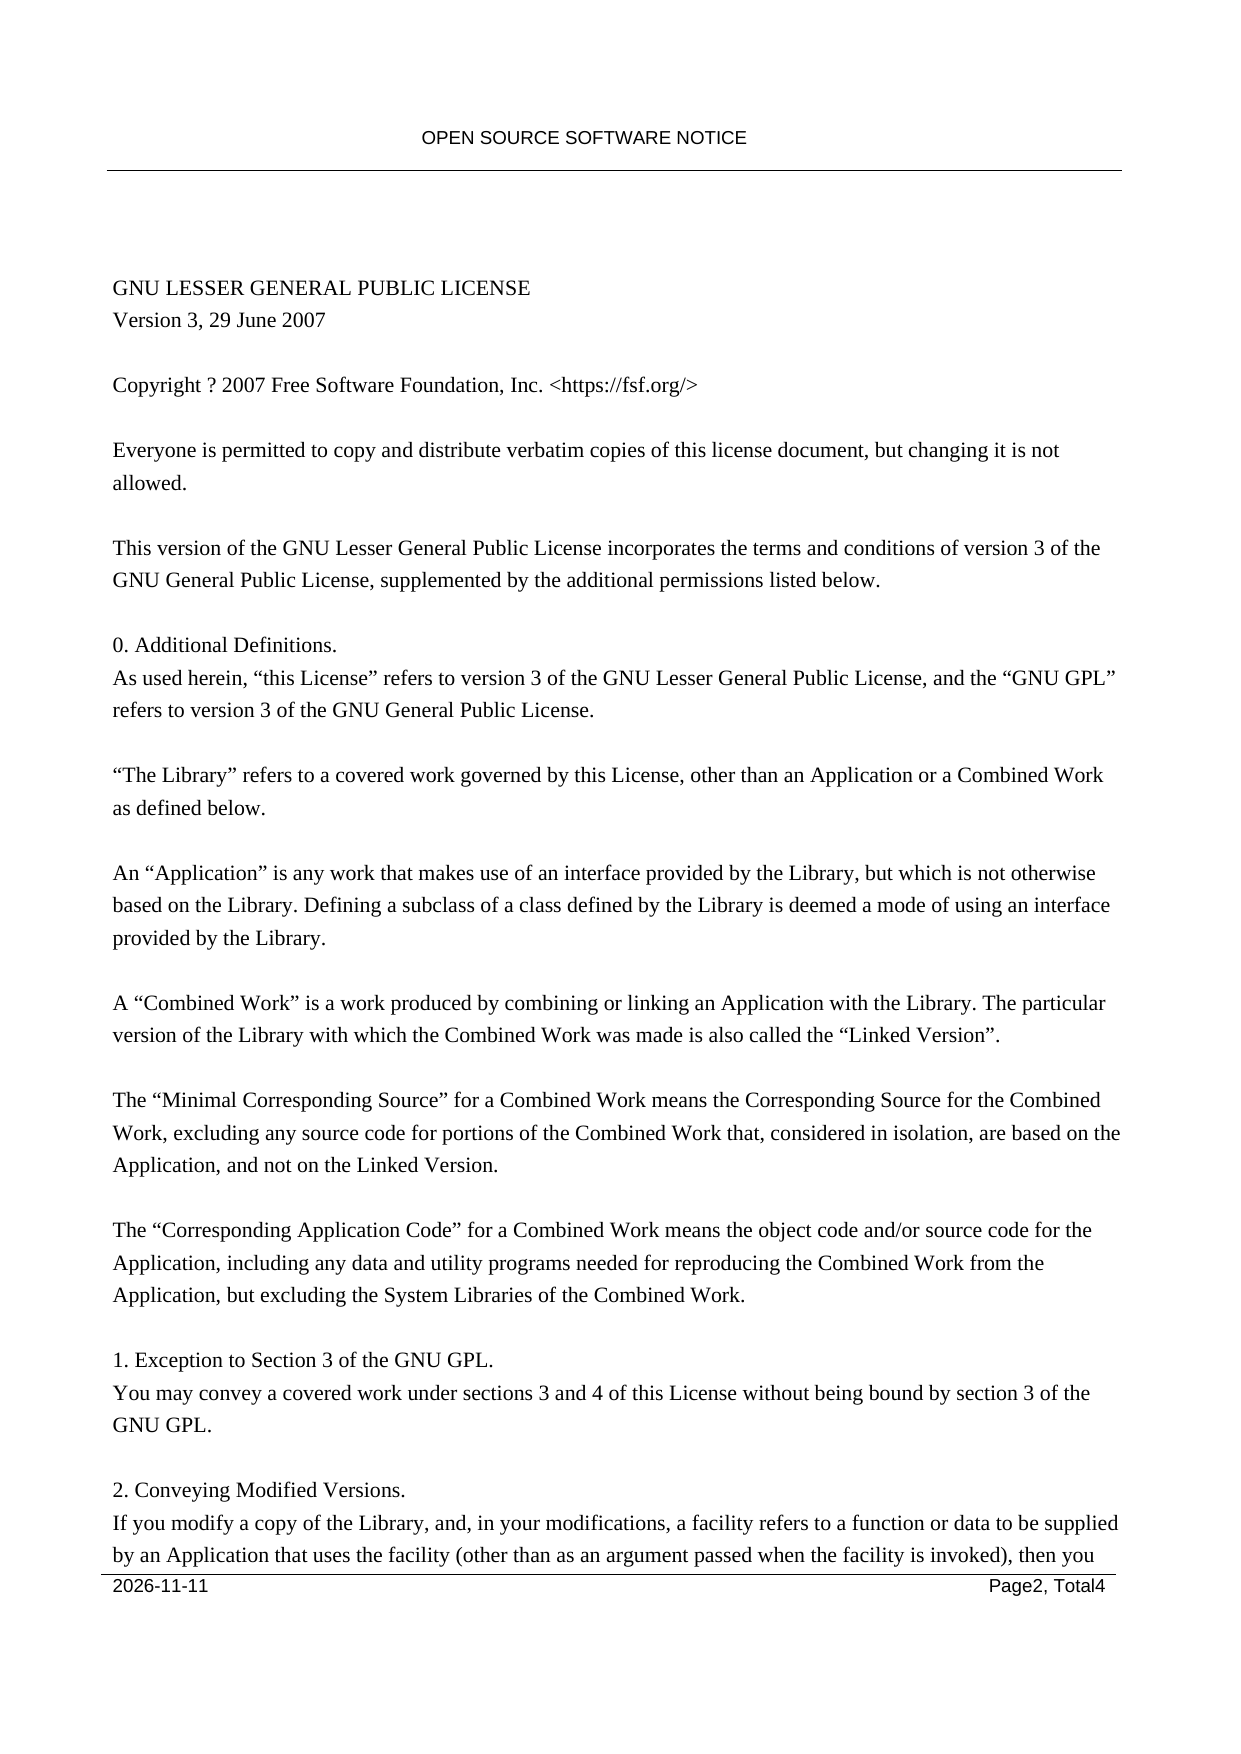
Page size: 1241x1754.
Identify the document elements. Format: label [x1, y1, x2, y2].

text [112, 206, 1128, 1571]
